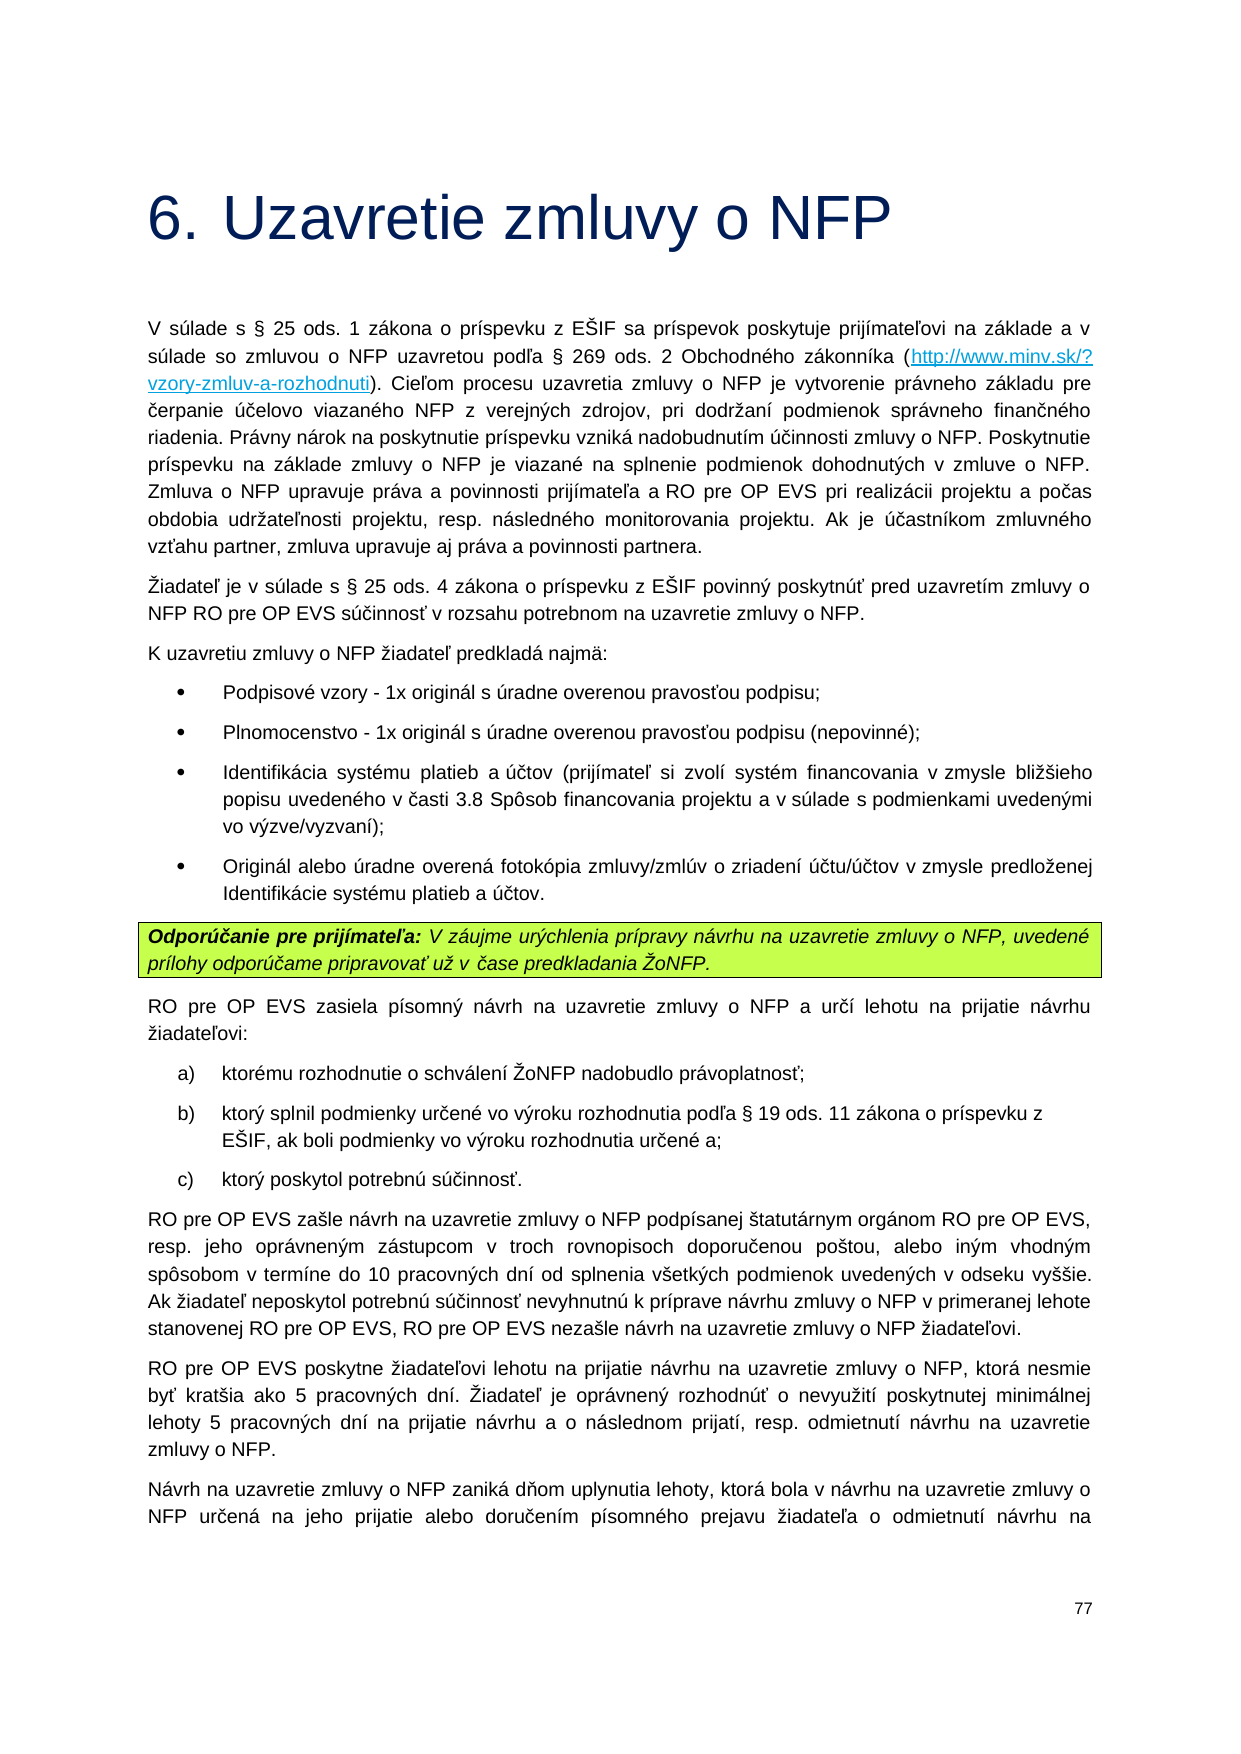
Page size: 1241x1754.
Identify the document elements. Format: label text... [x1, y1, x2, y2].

text a) ktorému rozhodnutie o schválení ŽoNFP nadobudlo právoplatnosť; [177, 1062, 1092, 1084]
list Originál alebo úradne overená fotokópia zmluvy/zmlúv o zriadení účtu/účtov v zmysle predloženej Identifikácie systému platieb a účtov. [177, 855, 1092, 905]
text RO pre OP EVS zašle návrh na uzavretie zmluvy o NFP podpísanej štatutárnym orgánom RO pre OP EVS, resp. jeho oprávneným zástupcom v troch rovnopisoch doporučenou poštou, alebo iným vhodným spôsobom v termíne do 10 pracovných dní od splnenia všetkých podmienok uvedených v odseku vyššie. Ak žiadateľ neposkytol potrebnú súčinnosť nevyhnutnú k príprave návrhu zmluvy o NFP v primeranej lehote stanovenej RO pre OP EVS, RO pre OP EVS nezašle návrh na uzavretie zmluvy o NFP žiadateľovi. [148, 1208, 1092, 1339]
list Identifikácia systému platieb a účtov (prijímateľ si zvolí systém financovania v zmysle bližšieho popisu uvedeného v časti 3.8 Spôsob financovania projektu a v súlade s podmienkami uvedenými vo výzve/vyzvaní); [177, 761, 1092, 838]
text b) ktorý splnil podmienky určené vo výroku rozhodnutia podľa § 19 ods. 11 zákona o príspevku z EŠIF, ak boli podmienky vo výroku rozhodnutia určené a; [177, 1101, 1092, 1151]
text Odporúčanie pre prijímateľa: V záujme urýchlenia prípravy návrhu na uzavretie zmluvy o NFP, uvedené prílohy odporúčame pripravovať už v čase predkladania ŽoNFP. [139, 923, 1101, 977]
text K uzavretiu zmluvy o NFP žiadateľ predkladá najmä: [148, 641, 1092, 664]
text Žiadateľ je v súlade s § 25 ods. 4 zákona o príspevku z EŠIF povinný poskytnúť pred uzavretím zmluvy o NFP RO pre OP EVS súčinnosť v rozsahu potrebnom na uzavretie zmluvy o NFP. [148, 574, 1092, 624]
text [148, 1478, 1092, 1528]
text V súlade s § 25 ods. 1 zákona o príspevku z EŠIF sa príspevok poskytuje prijímateľovi na základe a v súlade so zmluvou o NFP uzavretou podľa § 269 ods. 2 Obchodného zákonníka (http://www.minv.sk/?vzory-zmluv-a-rozhodnuti). Cieľom procesu uzavretia zmluvy o NFP je vytvorenie právneho základu pre čerpanie účelovo viazaného NFP z verejných zdrojov, pri dodržaní podmienok správneho finančného riadenia. Právny nárok na poskytnutie príspevku vzniká nadobudnutím účinnosti zmluvy o NFP. Poskytnutie príspevku na základe zmluvy o NFP je viazané na splnenie podmienok dohodnutých v zmluve o NFP. Zmluva o NFP upravuje práva a povinnosti prijímateľa a RO pre OP EVS pri realizácii projektu a počas obdobia udržateľnosti projektu, resp. následného monitorovania projektu. Ak je účastníkom zmluvného vzťahu partner, zmluva upravuje aj práva a povinnosti partnera. [148, 317, 1092, 557]
text c) ktorý poskytol potrebnú súčinnosť. [177, 1168, 1092, 1191]
list Plnomocenstvo - 1x originál s úradne overenou pravosťou podpisu (nepovinné); [177, 721, 1092, 744]
subtitle Uzavretie zmluvy o NFP [148, 181, 1092, 253]
text RO pre OP EVS zasiela písomný návrh na uzavretie zmluvy o NFP a určí lehotu na prijatie návrhu žiadateľovi: [148, 995, 1092, 1045]
text RO pre OP EVS poskytne žiadateľovi lehotu na prijatie návrhu na uzavretie zmluvy o NFP, ktorá nesmie byť kratšia ako 5 pracovných dní. Žiadateľ je oprávnený rozhodnúť o nevyužití poskytnutej minimálnej lehoty 5 pracovných dní na prijatie návrhu a o následnom prijatí, resp. odmietnutí návrhu na uzavretie zmluvy o NFP. [148, 1356, 1092, 1461]
list Podpisové vzory - 1x originál s úradne overenou pravosťou podpisu; [177, 681, 1092, 704]
